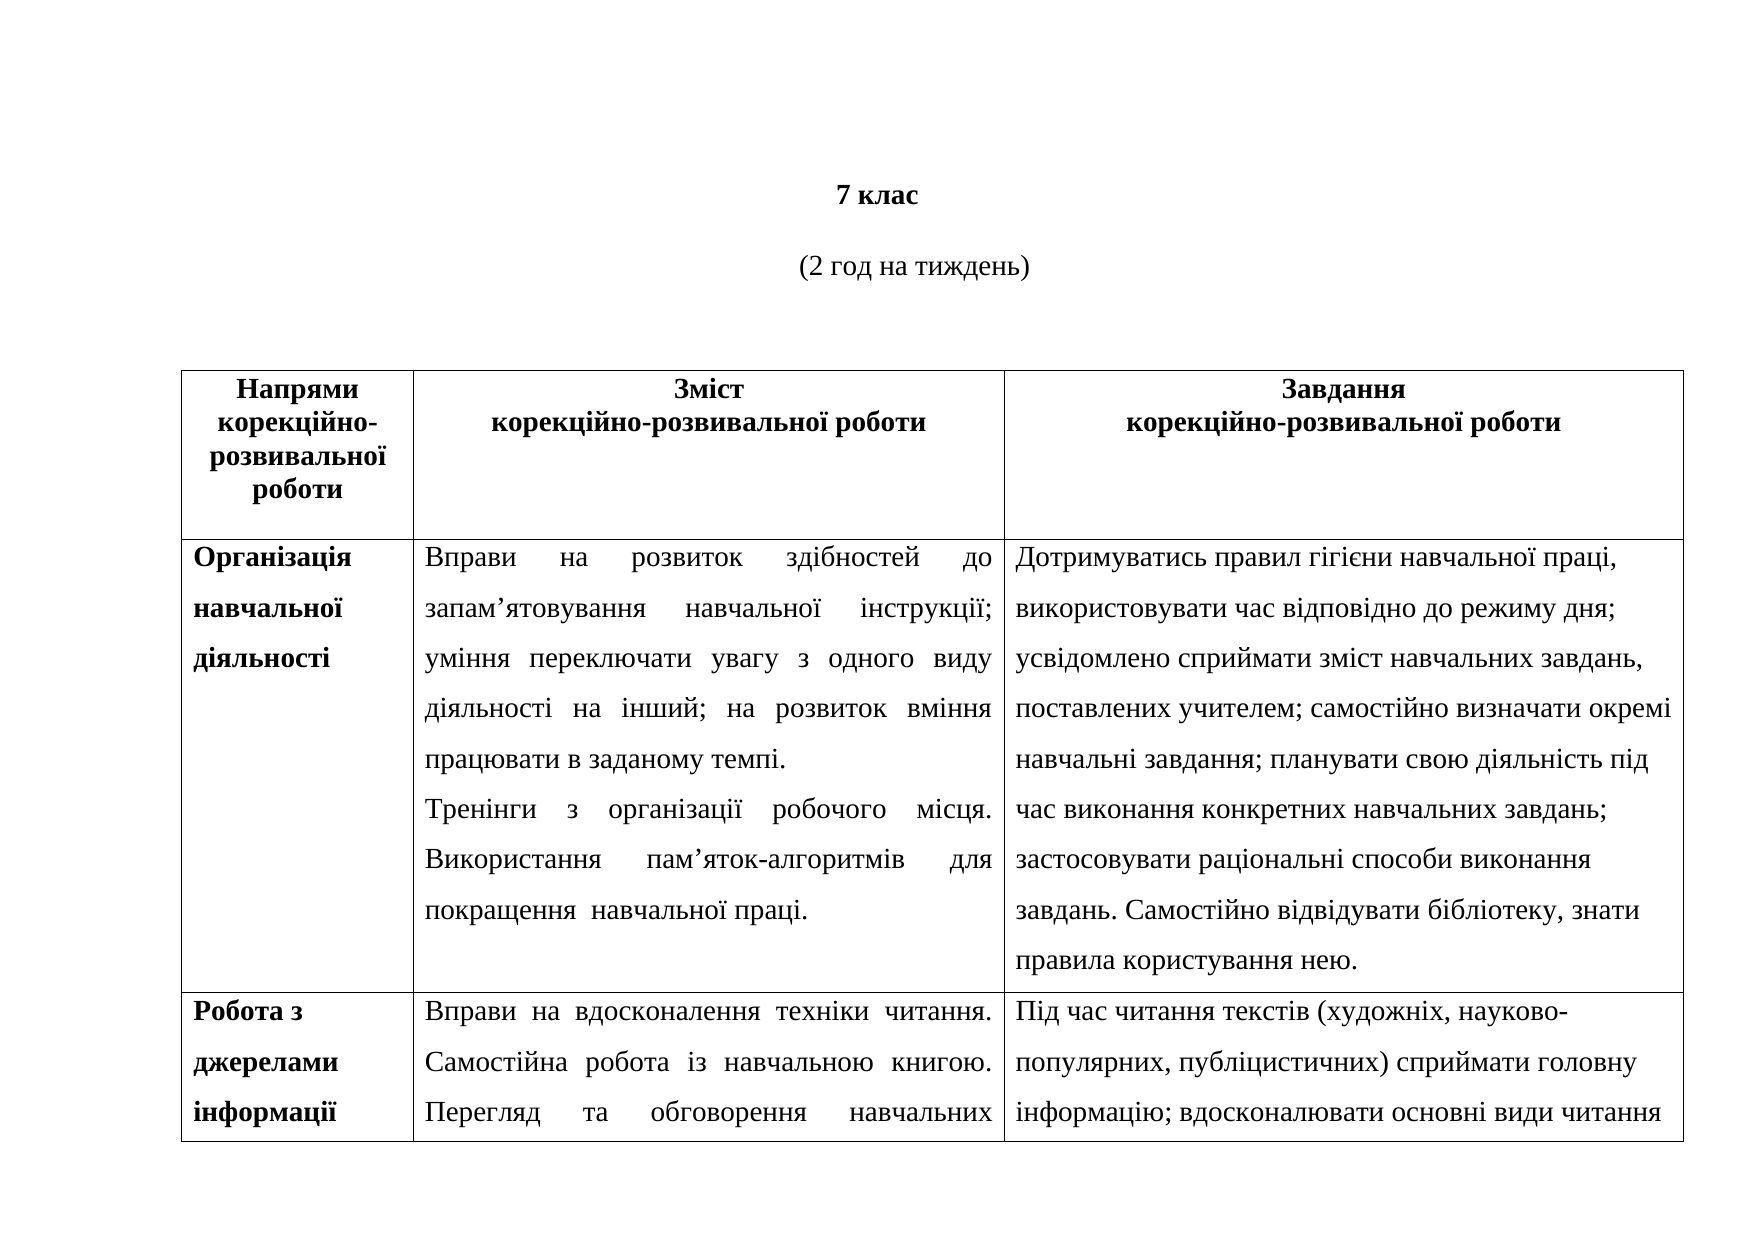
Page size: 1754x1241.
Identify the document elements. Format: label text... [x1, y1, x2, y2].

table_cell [1005, 993, 1683, 1141]
table_cell Дотримуватись правил гігієни навчальної праці, використовувати час відповідно до режиму дня; усвідомлено сприймати зміст навчальних завдань, поставлених учителем; самостійно визначати окремі навчальні завдання; планувати свою діяльність під час виконання конкретних навчальних завдань; застосовувати раціональні способи виконання завдань. Самостійно відвідувати бібліотеку, знати правила користування нею. [1005, 540, 1683, 992]
table_header Напрями корекційно-розвивальної роботи [182, 371, 413, 538]
table_header Зміст корекційно-розвивальної роботи [414, 371, 1004, 538]
table_cell Організація навчальної діяльності [182, 540, 413, 992]
table_header Завдання корекційно-розвивальної роботи [1005, 371, 1683, 538]
table_cell Вправи на розвиток здібностей до запам’ятовування навчальної інструкції; уміння переключати увагу з одного виду діяльності на інший; на розвиток вміння працювати в заданому темпі. Тренінги з організації робочого місця. Використання пам’яток-алгоритмів для покращення навчальної праці. [414, 540, 1004, 992]
list (2 год на тиждень) [193, 248, 1636, 282]
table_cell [182, 993, 413, 1141]
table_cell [414, 993, 1004, 1141]
text 7 клас [118, 177, 1636, 211]
